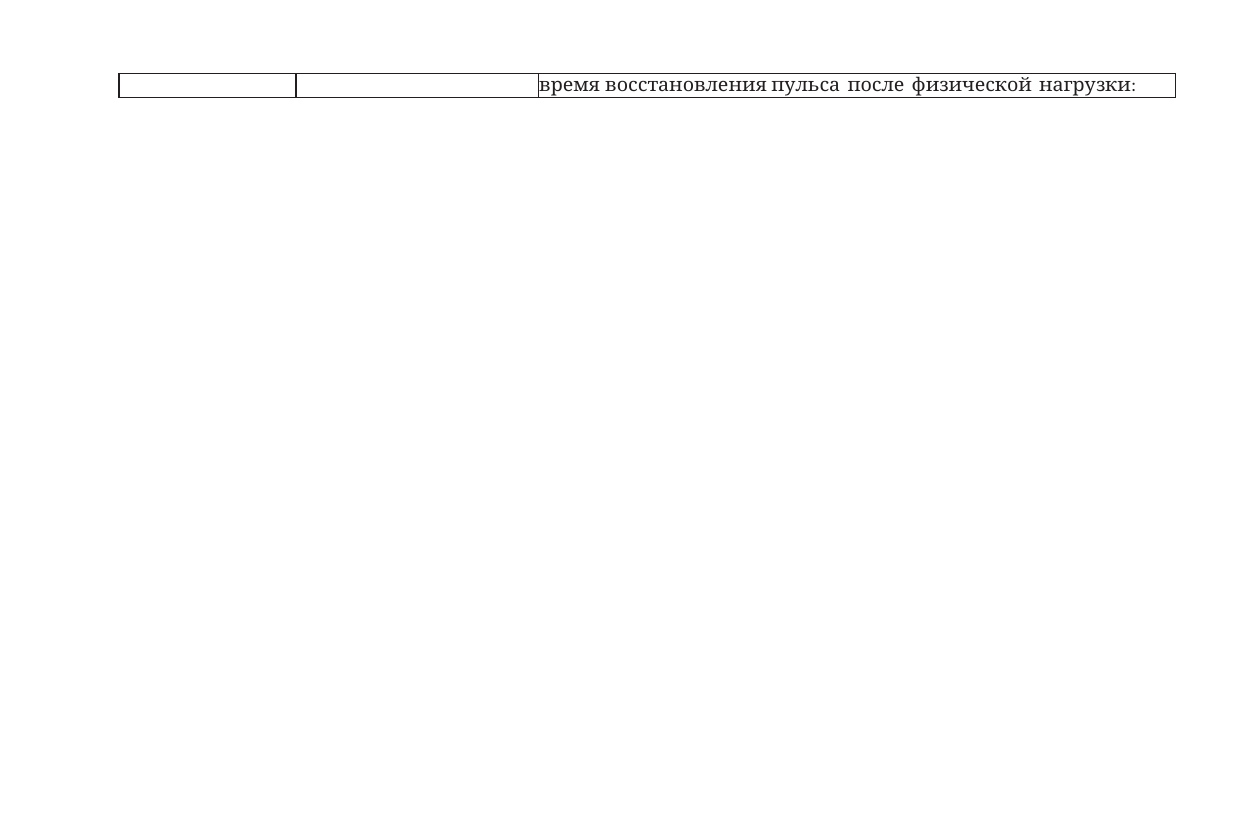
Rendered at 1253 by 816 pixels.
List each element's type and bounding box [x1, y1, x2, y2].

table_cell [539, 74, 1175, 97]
table_cell [297, 74, 538, 97]
table_cell [120, 74, 295, 97]
